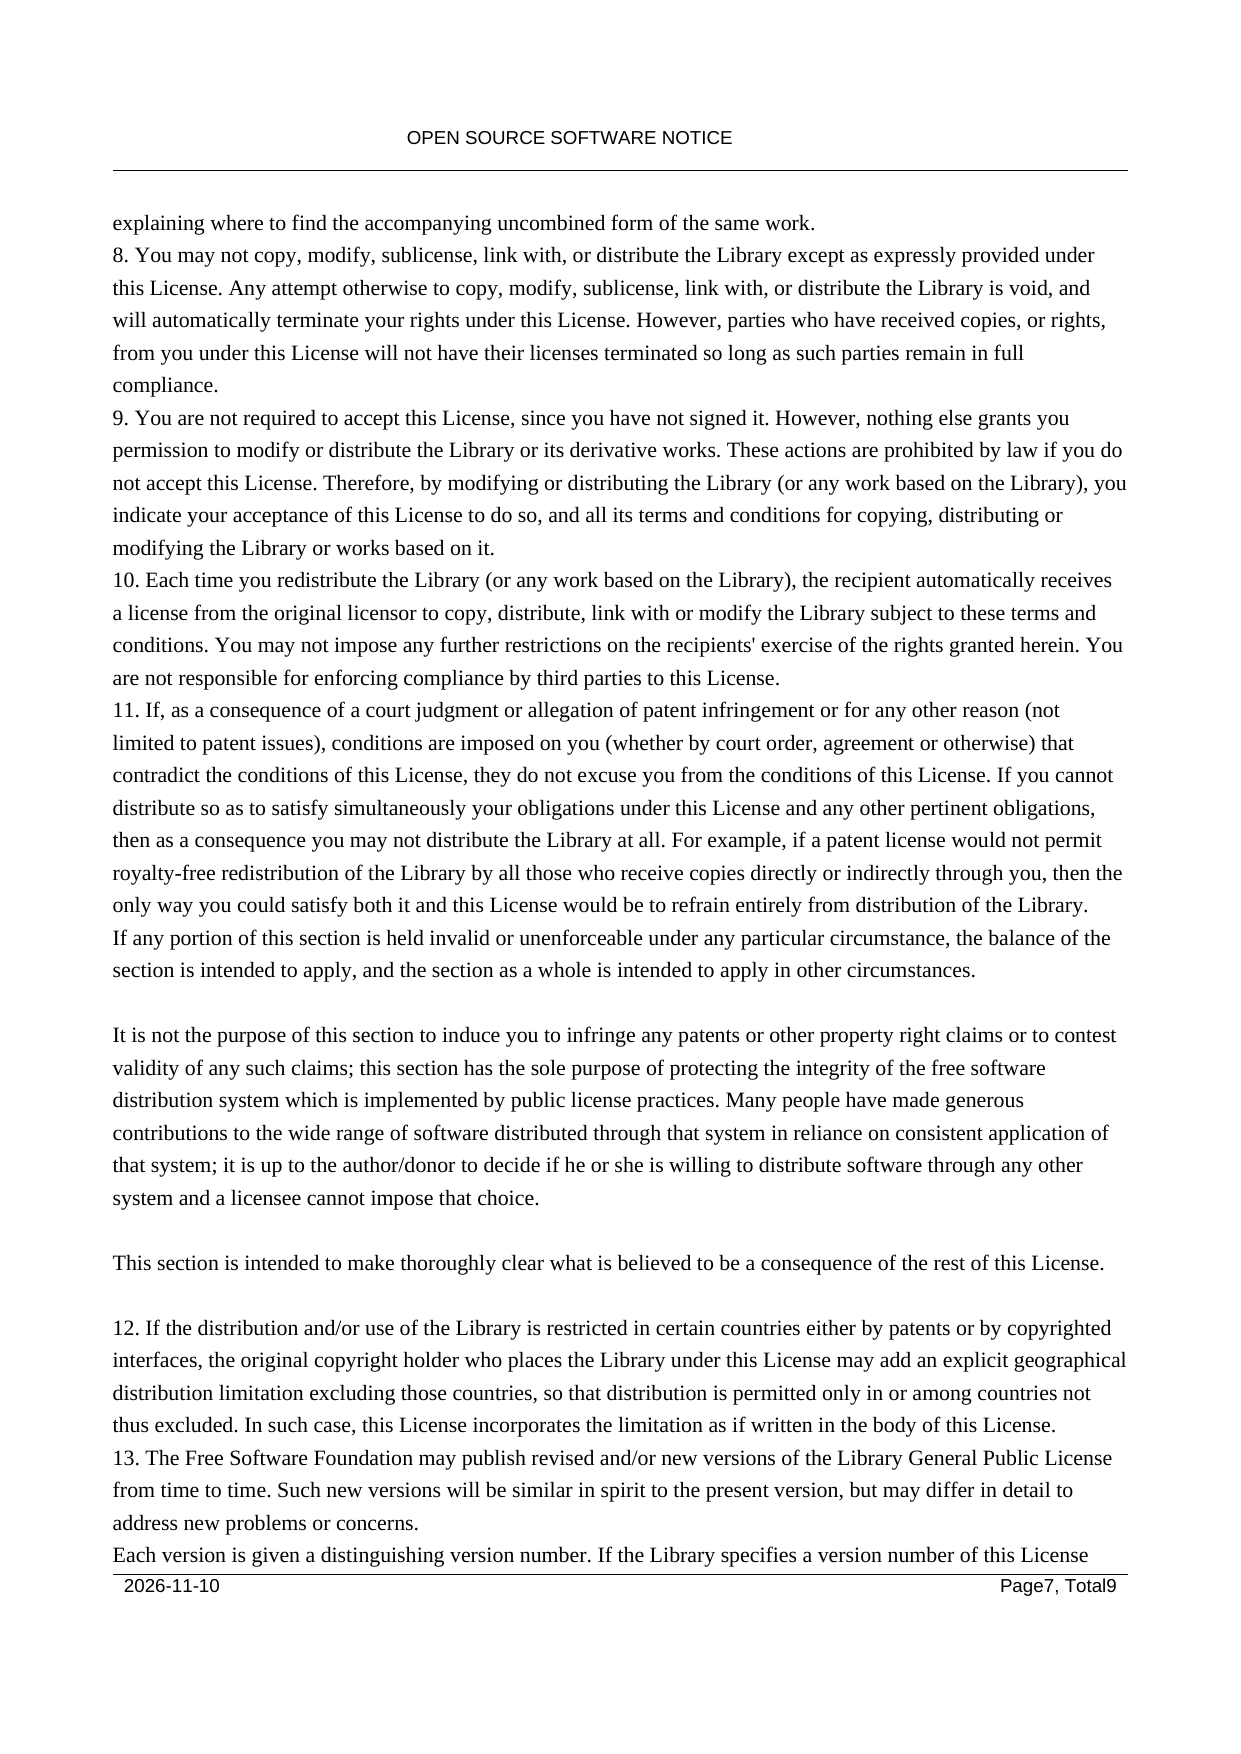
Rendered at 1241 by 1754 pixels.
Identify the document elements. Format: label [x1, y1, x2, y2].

text [112, 206, 1128, 1571]
